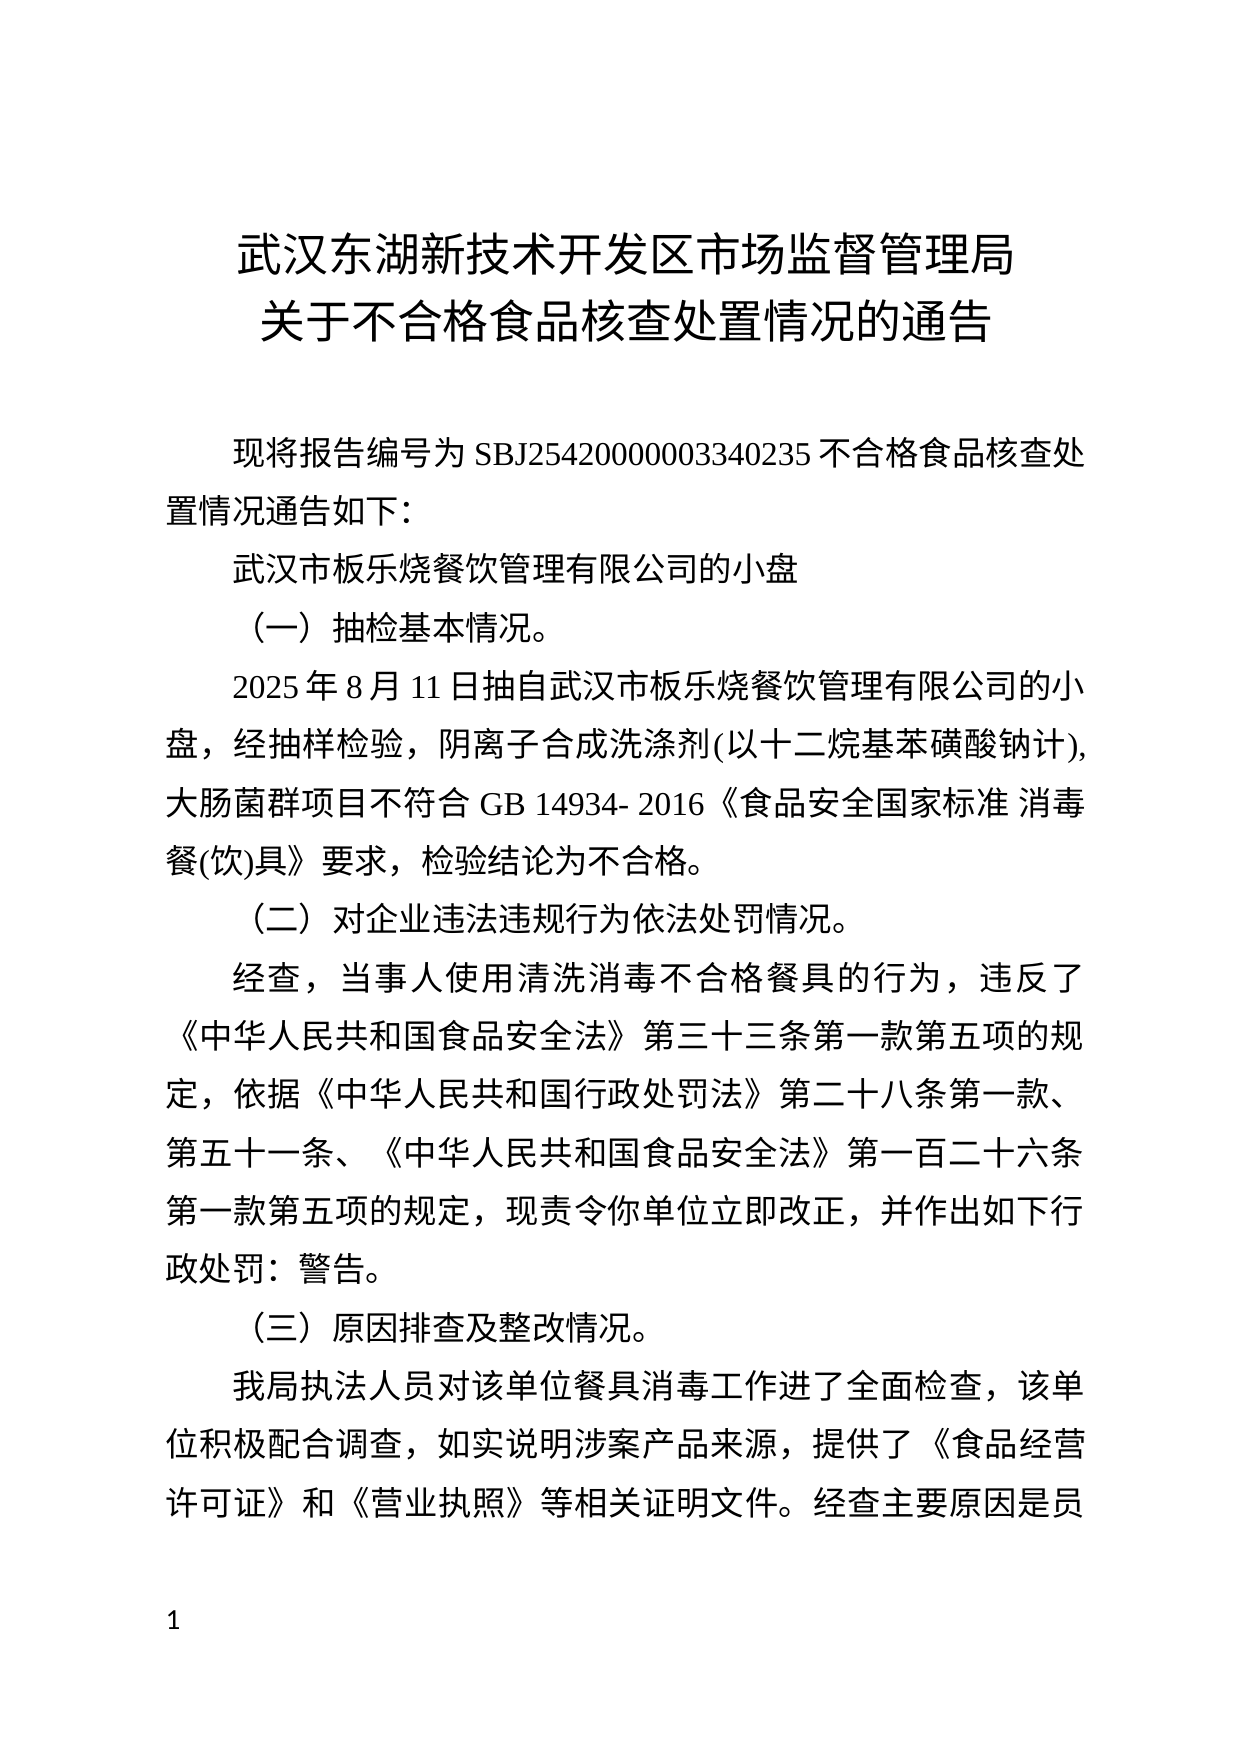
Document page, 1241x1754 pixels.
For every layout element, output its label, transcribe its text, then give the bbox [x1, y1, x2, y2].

list 经查，当事人使用清洗消毒不合格餐具的行为，违反了《中华人民共和国食品安全法》第三十三条第一款第五项的规定，依据《中华人民共和国行政处罚法》第二十八条第一款、第五十一条、《中华人民共和国食品安全法》第一百二十六条第一款第五项的规定，现责令你单位立即改正，并作出如下行政处罚：警告。 [165, 943, 1087, 1293]
text 武汉东湖新技术开发区市场监督管理局 [165, 218, 1087, 285]
list （三）原因排查及整改情况。 [165, 1293, 1087, 1352]
list （二）对企业违法违规行为依法处罚情况。 [165, 885, 1087, 943]
text 关于不合格食品核查处置情况的通告 [165, 285, 1087, 352]
list 抽检基本情况。 [165, 593, 1087, 652]
list 武汉市板乐烧餐饮管理有限公司的小盘 [165, 535, 1087, 593]
text 现将报告编号为SBJ25420000003340235不合格食品核查处置情况通告如下： [165, 418, 1087, 535]
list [165, 1352, 1087, 1527]
list 2025年8月11日抽自武汉市板乐烧餐饮管理有限公司的小盘，经抽样检验，阴离子合成洗涤剂(以十二烷基苯磺酸钠计),大肠菌群项目不符合 GB 14934- 2016《食品安全国家标准 消毒餐(饮)具》要求，检验结论为不合格。 [165, 652, 1087, 885]
